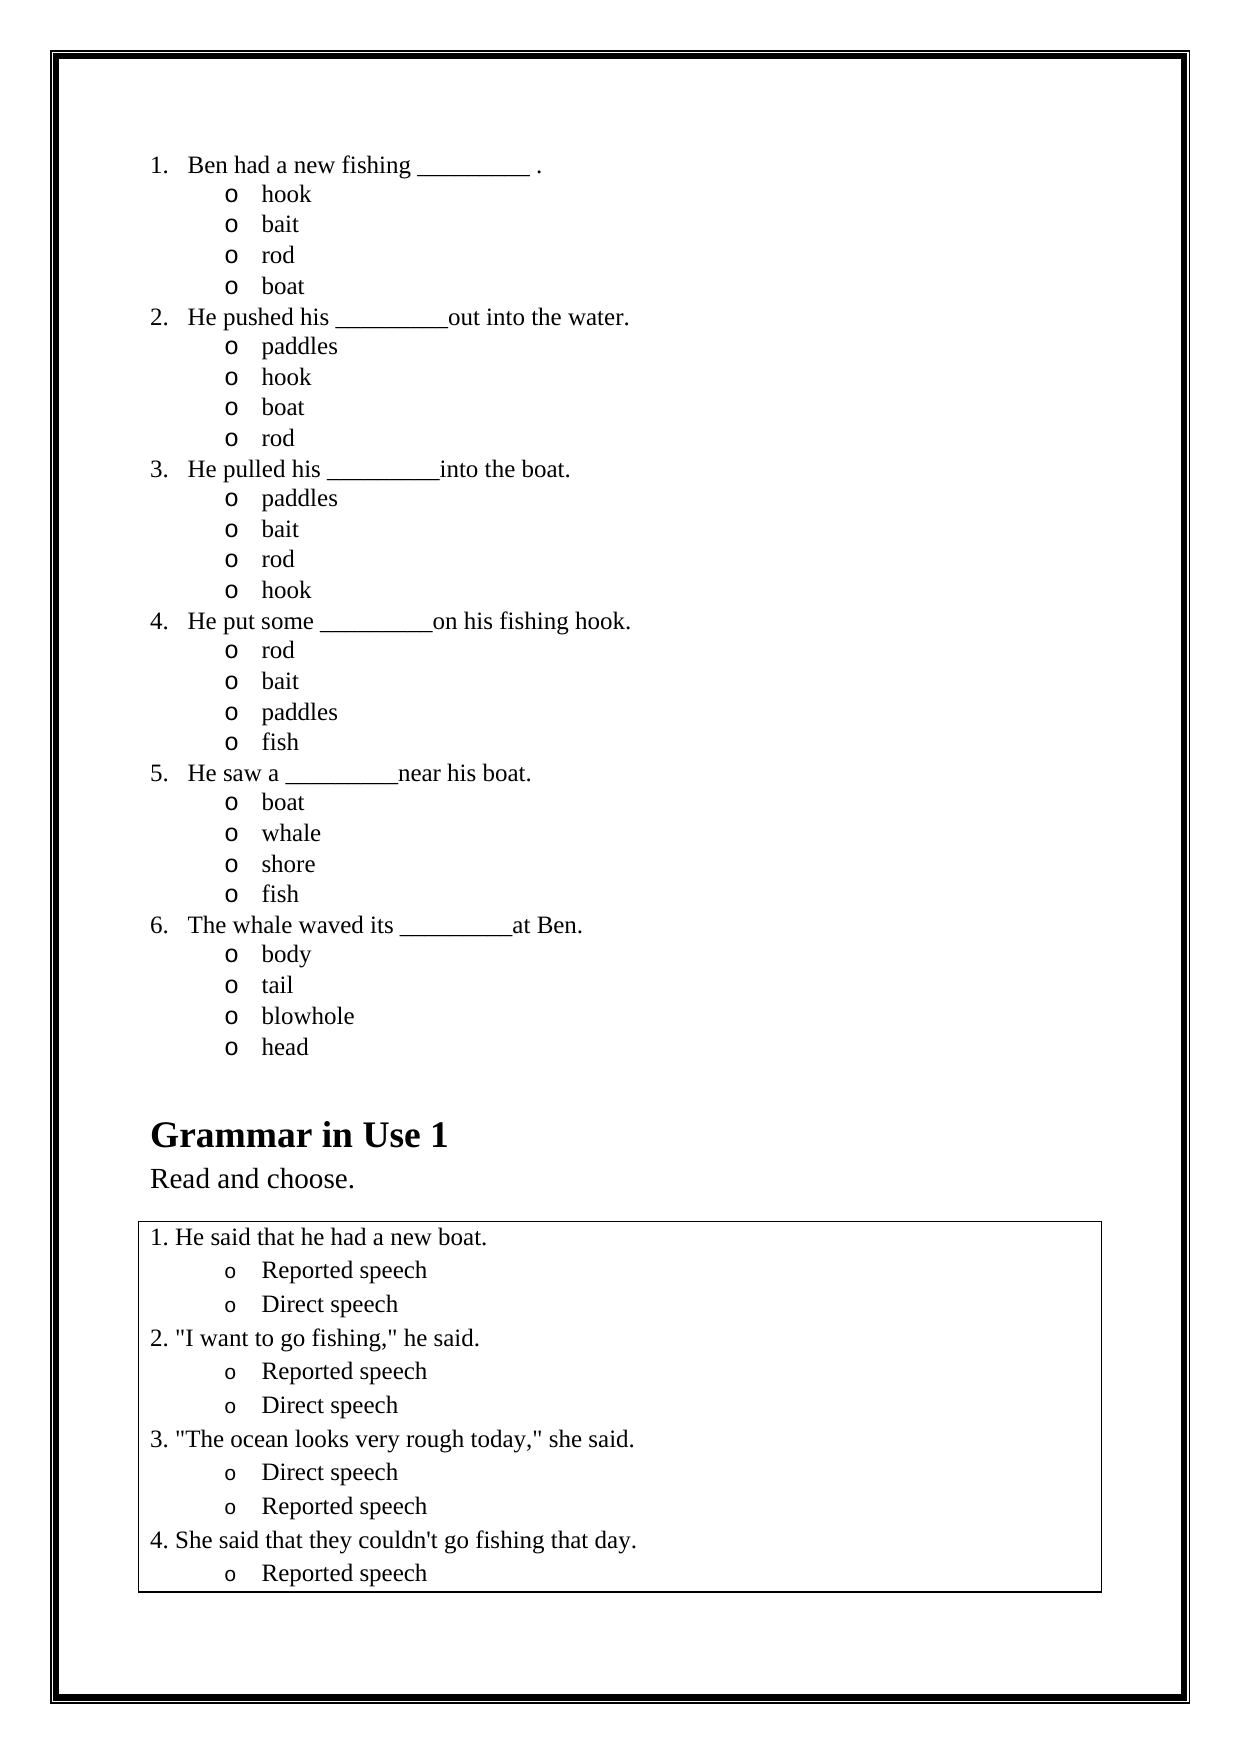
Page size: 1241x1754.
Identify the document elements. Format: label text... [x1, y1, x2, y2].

list hook [224, 179, 1090, 209]
list paddles [224, 483, 1090, 514]
list boat [224, 271, 1090, 302]
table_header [139, 1222, 1101, 1591]
list shore [224, 849, 1090, 879]
list rod [224, 240, 1090, 271]
list boat [224, 392, 1090, 423]
list hook [224, 575, 1090, 606]
list boat [224, 787, 1090, 818]
list fish [224, 879, 1090, 910]
list whale [224, 818, 1090, 849]
list head [224, 1032, 1090, 1062]
list paddles [224, 331, 1090, 362]
list rod [224, 544, 1090, 575]
list He pushed his _________out into the water. [150, 302, 1090, 331]
list bait [224, 666, 1090, 697]
text Read and choose. [150, 1162, 1090, 1195]
list He put some _________on his fishing hook. [150, 606, 1090, 635]
list Ben had a new fishing _________ . [150, 150, 1090, 179]
list tail [224, 970, 1090, 1001]
list He saw a _________near his boat. [150, 758, 1090, 787]
list rod [224, 635, 1090, 666]
list The whale waved its _________at Ben. [150, 910, 1090, 939]
list bait [224, 514, 1090, 544]
text Grammar in Use 1 [150, 1112, 1090, 1155]
list paddles [224, 697, 1090, 727]
list He pulled his _________into the boat. [150, 454, 1090, 483]
list fish [224, 727, 1090, 758]
list body [224, 939, 1090, 970]
list bait [224, 209, 1090, 240]
list hook [224, 362, 1090, 392]
list rod [224, 423, 1090, 454]
list blowhole [224, 1001, 1090, 1032]
